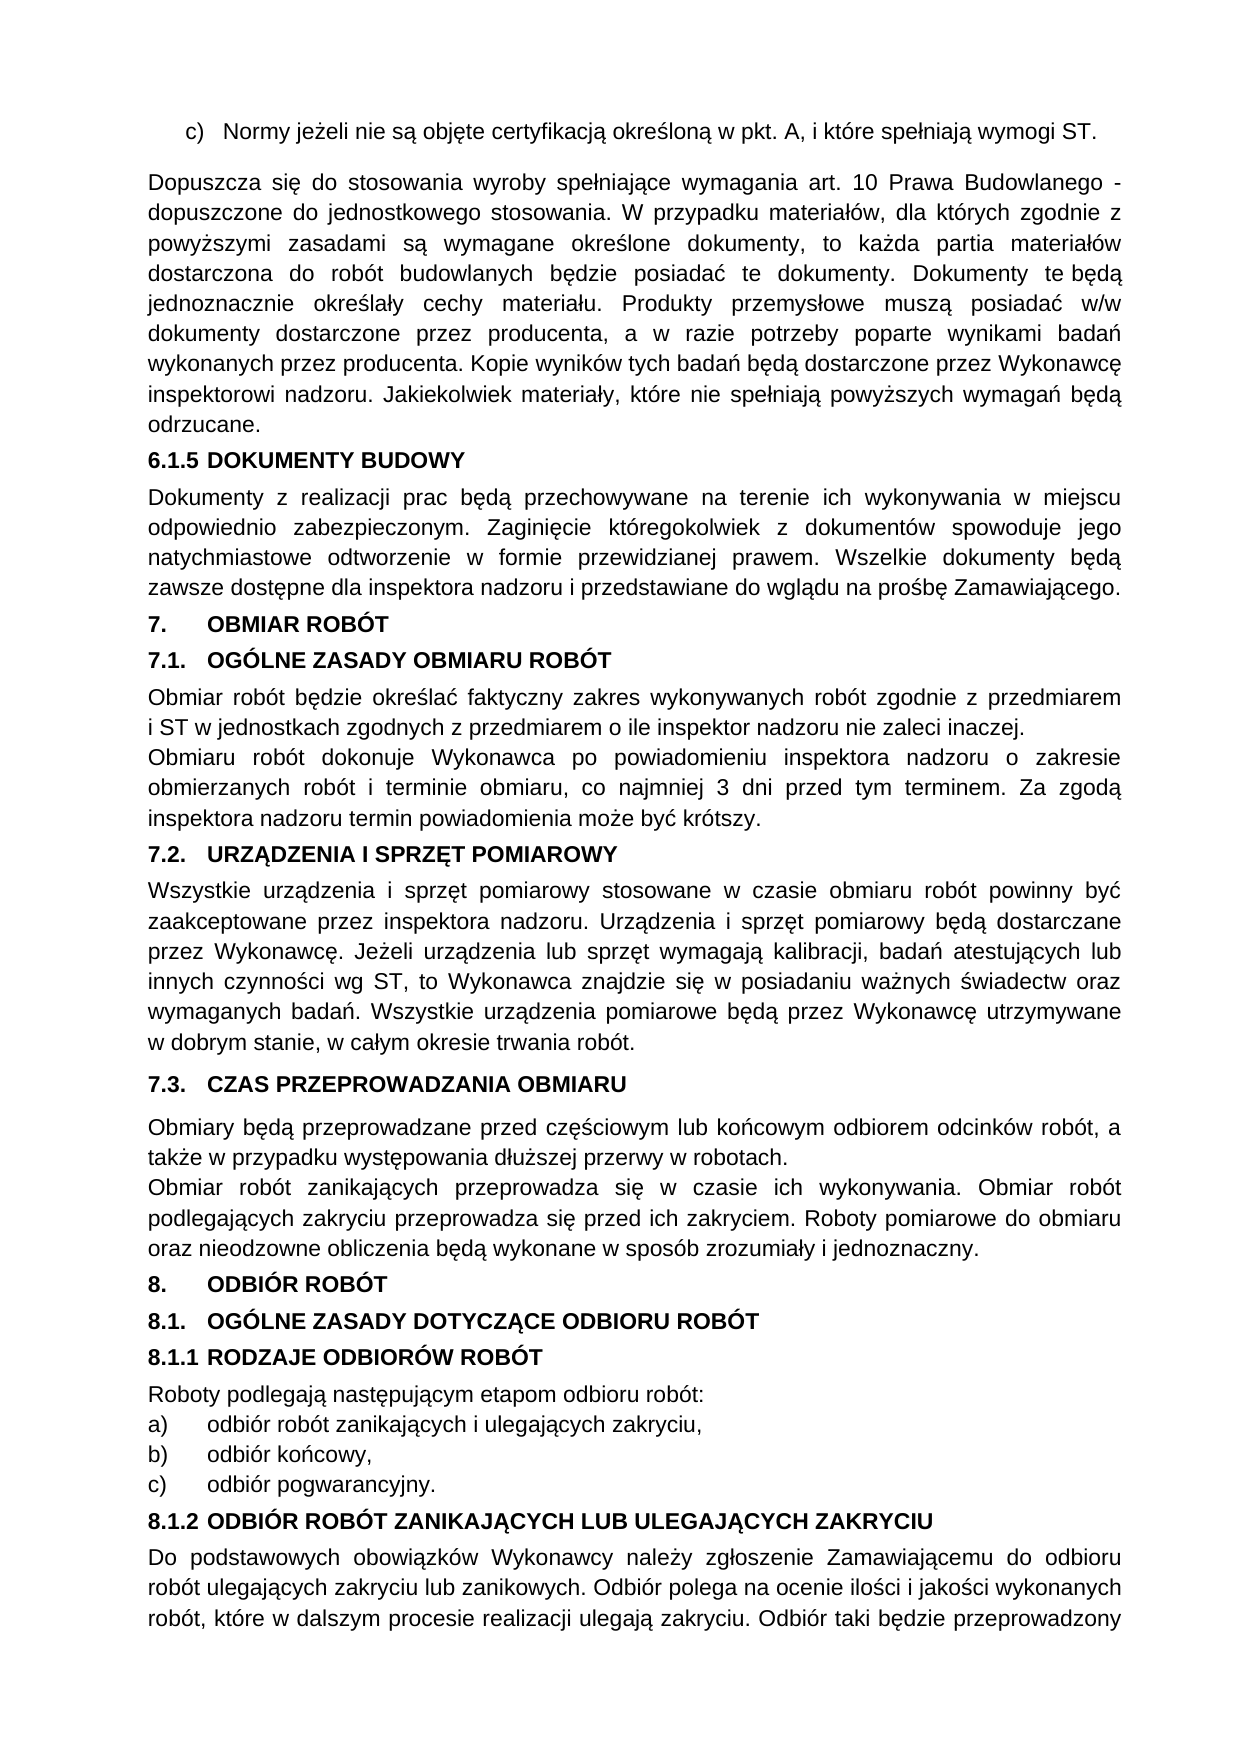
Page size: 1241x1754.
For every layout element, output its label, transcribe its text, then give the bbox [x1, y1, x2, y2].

list odbiór końcowy, [148, 1441, 1122, 1467]
subtitle DOKUMENTY BUDOWY [148, 447, 1122, 474]
list odbiór pogwarancyjny. [148, 1471, 1122, 1498]
text Obmiar robót zanikających przeprowadza się w czasie ich wykonywania. Obmiar robót podlegających zakryciu przeprowadza się przed ich zakryciem. Roboty pomiarowe do obmiaru oraz nieodzowne obliczenia będą wykonane w sposób zrozumiały i jednoznaczny. [148, 1174, 1122, 1261]
subtitle OGÓLNE ZASADY OBMIARU ROBÓT [148, 647, 1122, 674]
text Roboty podlegają następującym etapom odbioru robót: [148, 1381, 1122, 1407]
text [148, 1544, 1122, 1631]
text Obmiar robót będzie określać faktyczny zakres wykonywanych robót zgodnie z przedmiarem i ST w jednostkach zgodnych z przedmiarem o ile inspektor nadzoru nie zaleci inaczej. [148, 684, 1122, 740]
subtitle ODBIÓR ROBÓT [148, 1271, 1122, 1298]
subtitle URZĄDZENIA I SPRZĘT POMIAROWY [148, 841, 1122, 867]
text Dopuszcza się do stosowania wyroby spełniające wymagania art. 10 Prawa Budowlanego - dopuszczone do jednostkowego stosowania. W przypadku materiałów, dla których zgodnie z powyższymi zasadami są wymagane określone dokumenty, to każda partia materiałów dostarczona do robót budowlanych będzie posiadać te dokumenty. Dokumenty te będą jednoznacznie określały cechy materiału. Produkty przemysłowe muszą posiadać w/w dokumenty dostarczone przez producenta, a w razie potrzeby poparte wynikami badań wykonanych przez producenta. Kopie wyników tych badań będą dostarczone przez Wykonawcę inspektorowi nadzoru. Jakiekolwiek materiały, które nie spełniają powyższych wymagań będą odrzucane. [148, 169, 1122, 437]
text Wszystkie urządzenia i sprzęt pomiarowy stosowane w czasie obmiaru robót powinny być zaakceptowane przez inspektora nadzoru. Urządzenia i sprzęt pomiarowy będą dostarczane przez Wykonawcę. Jeżeli urządzenia lub sprzęt wymagają kalibracji, badań atestujących lub innych czynności wg ST, to Wykonawca znajdzie się w posiadaniu ważnych świadectw oraz wymaganych badań. Wszystkie urządzenia pomiarowe będą przez Wykonawcę utrzymywane w dobrym stanie, w całym okresie trwania robót. [148, 877, 1122, 1055]
text Obmiaru robót dokonuje Wykonawca po powiadomieniu inspektora nadzoru o zakresie obmierzanych robót i terminie obmiaru, co najmniej 3 dni przed tym terminem. Za zgodą inspektora nadzoru termin powiadomienia może być krótszy. [148, 744, 1122, 831]
subtitle OBMIAR ROBÓT [148, 611, 1122, 637]
subtitle OGÓLNE ZASADY DOTYCZĄCE ODBIORU ROBÓT [148, 1308, 1122, 1334]
list odbiór robót zanikających i ulegających zakryciu, [148, 1411, 1122, 1437]
subtitle ODBIÓR ROBÓT ZANIKAJĄCYCH LUB ULEGAJĄCYCH ZAKRYCIU [148, 1508, 1122, 1534]
text Obmiary będą przeprowadzane przed częściowym lub końcowym odbiorem odcinków robót, a także w przypadku występowania dłuższej przerwy w robotach. [148, 1114, 1122, 1171]
subtitle RODZAJE ODBIORÓW ROBÓT [148, 1344, 1122, 1371]
list Normy jeżeli nie są objęte certyfikacją określoną w pkt. A, i które spełniają wymogi ST. [185, 118, 1122, 144]
subtitle CZAS PRZEPROWADZANIA OBMIARU [148, 1071, 1122, 1098]
text Dokumenty z realizacji prac będą przechowywane na terenie ich wykonywania w miejscu odpowiednio zabezpieczonym. Zaginięcie któregokolwiek z dokumentów spowoduje jego natychmiastowe odtworzenie w formie przewidzianej prawem. Wszelkie dokumenty będą zawsze dostępne dla inspektora nadzoru i przedstawiane do wglądu na prośbę Zamawiającego. [148, 484, 1122, 601]
